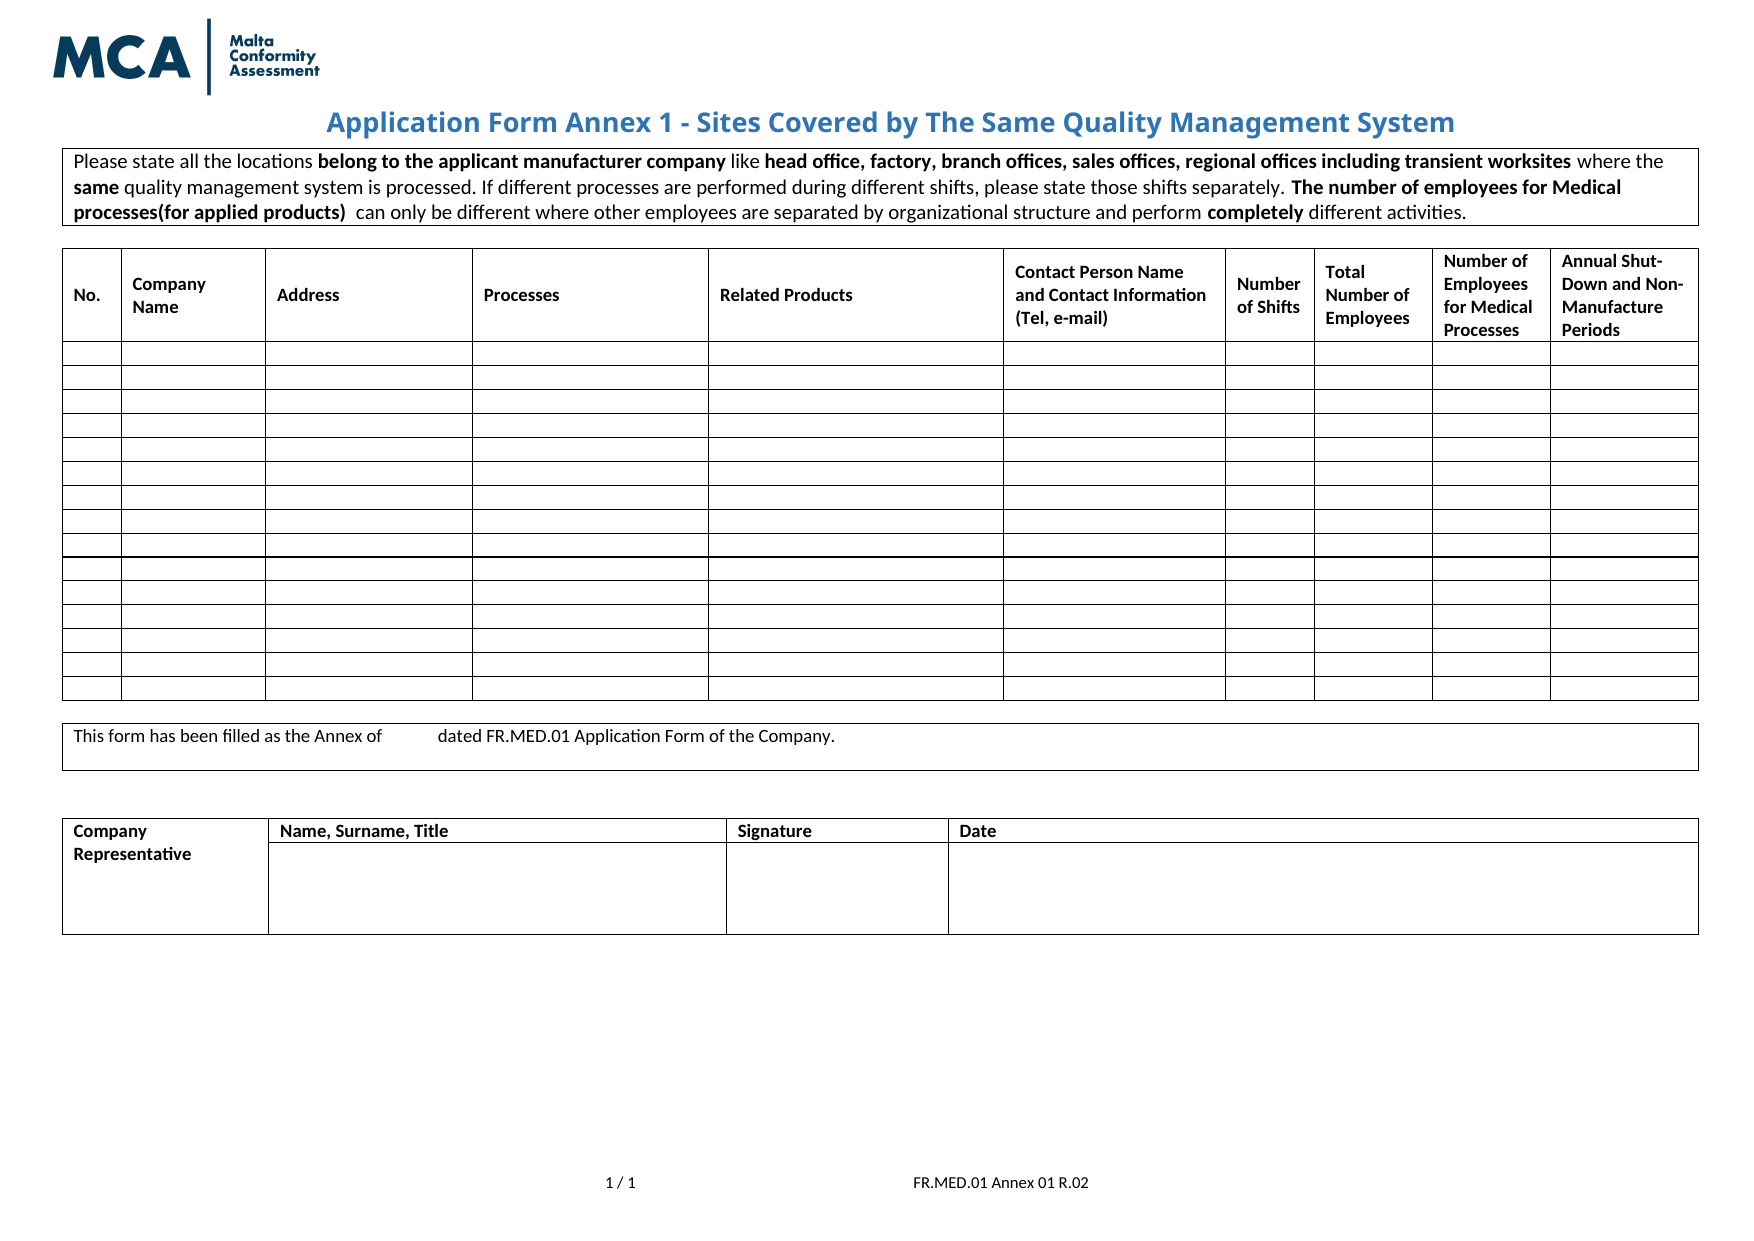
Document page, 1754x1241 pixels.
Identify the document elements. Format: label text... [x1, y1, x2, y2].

table_cell [266, 629, 472, 652]
table_cell [1004, 677, 1225, 700]
table_cell [1433, 653, 1550, 676]
table_cell [63, 653, 121, 676]
table_cell [473, 653, 708, 676]
table_cell [63, 438, 121, 461]
table_cell [1004, 486, 1225, 508]
table_header No. [63, 249, 121, 341]
table_cell [473, 629, 708, 652]
table_header Processes [473, 249, 708, 341]
table_cell [1004, 462, 1225, 484]
table_cell [1226, 390, 1314, 413]
table_cell [63, 510, 121, 532]
table_cell [709, 510, 1003, 532]
table_cell [1226, 462, 1314, 484]
table_cell [1315, 605, 1432, 628]
table_cell [709, 581, 1003, 604]
table_cell [1315, 390, 1432, 413]
table_cell [122, 653, 265, 676]
table_header Company Name [122, 249, 265, 341]
table_cell [1004, 438, 1225, 461]
table_cell [266, 510, 472, 532]
table_cell [473, 438, 708, 461]
table_cell [1433, 438, 1550, 461]
table_cell [709, 629, 1003, 652]
table_cell [122, 558, 265, 580]
table_cell [1004, 653, 1225, 676]
table_cell [1315, 581, 1432, 604]
table_cell [63, 629, 121, 652]
table_cell [709, 390, 1003, 413]
table_cell [63, 366, 121, 389]
table_cell [1226, 366, 1314, 389]
table_cell [473, 486, 708, 508]
table_cell [63, 581, 121, 604]
table_cell [266, 438, 472, 461]
table_cell [1226, 653, 1314, 676]
table_cell [266, 390, 472, 413]
table_cell [1315, 677, 1432, 700]
table_cell [1004, 414, 1225, 437]
table_cell [1551, 629, 1698, 652]
table_cell [1551, 366, 1698, 389]
table_cell [473, 581, 708, 604]
table_cell [1004, 605, 1225, 628]
table_cell [709, 605, 1003, 628]
table_cell [1551, 605, 1698, 628]
table_cell [1433, 366, 1550, 389]
table_cell [1004, 366, 1225, 389]
table_cell [122, 629, 265, 652]
table_cell [1004, 581, 1225, 604]
table_header Annual Shut-Down and Non-Manufacture Periods [1551, 249, 1698, 341]
table_cell [1433, 534, 1550, 556]
table_cell [1226, 581, 1314, 604]
table_cell [1315, 486, 1432, 508]
table_cell [266, 581, 472, 604]
table_cell [1315, 558, 1432, 580]
table_cell [709, 677, 1003, 700]
table_cell [122, 438, 265, 461]
table_cell [473, 605, 708, 628]
table_header Number of Shifts [1226, 249, 1314, 341]
table_cell [473, 414, 708, 437]
table_cell [1004, 390, 1225, 413]
table_cell [122, 342, 265, 365]
table_cell [1226, 558, 1314, 580]
table_header Please state all the locations belong to the applicant manufacturer company like head office, factory, branch offices, sales offices, regional offices including transient worksites where the same quality management system is processed. If different processes are performed during different shifts, please state those shifts separately. The number of employees for Medical processes(for applied products) can only be different where other employees are separated by organizational structure and perform completely different activities. [63, 149, 1698, 225]
table_cell [122, 486, 265, 508]
table_cell [269, 843, 726, 934]
table_header Company Representative [63, 819, 268, 934]
table_cell [709, 366, 1003, 389]
table_cell [63, 534, 121, 556]
table_cell [473, 366, 708, 389]
table_cell [473, 462, 708, 484]
table_cell [122, 510, 265, 532]
table_cell [1433, 581, 1550, 604]
table_cell [1315, 438, 1432, 461]
table_header Number of Employees for Medical Processes [1433, 249, 1550, 341]
table_cell [1315, 414, 1432, 437]
table_cell [266, 414, 472, 437]
table_cell [266, 462, 472, 484]
table_cell [1433, 629, 1550, 652]
table_cell [122, 414, 265, 437]
table_cell [1551, 653, 1698, 676]
table_cell [1004, 342, 1225, 365]
table_cell [266, 486, 472, 508]
table_header Address [266, 249, 472, 341]
table_cell [63, 342, 121, 365]
table_cell [1433, 462, 1550, 484]
table_cell [1315, 342, 1432, 365]
table_cell [1433, 486, 1550, 508]
table_cell [1315, 534, 1432, 556]
table_header Name, Surname, Title [269, 819, 726, 842]
table_cell [266, 558, 472, 580]
table_cell [473, 390, 708, 413]
table_cell [122, 677, 265, 700]
table_cell [1226, 677, 1314, 700]
table_cell [1226, 438, 1314, 461]
table_header Total Number of Employees [1315, 249, 1432, 341]
table_cell [1551, 486, 1698, 508]
table_cell [266, 534, 472, 556]
table_header Signature [727, 819, 948, 842]
table_cell [1433, 414, 1550, 437]
table_cell [709, 438, 1003, 461]
table_cell [1551, 462, 1698, 484]
table_cell [1433, 342, 1550, 365]
table_cell [473, 558, 708, 580]
table_cell [709, 462, 1003, 484]
table_cell [727, 843, 948, 934]
table_cell [1315, 510, 1432, 532]
table_cell [473, 342, 708, 365]
table_header Contact Person Name and Contact Information (Tel, e-mail) [1004, 249, 1225, 341]
table_cell [1551, 510, 1698, 532]
table_cell [709, 486, 1003, 508]
table_cell [1004, 534, 1225, 556]
table_cell [1315, 653, 1432, 676]
table_cell [1226, 534, 1314, 556]
table_cell [1433, 510, 1550, 532]
table_cell [1315, 629, 1432, 652]
table_cell [63, 390, 121, 413]
table_cell [1226, 510, 1314, 532]
table_cell [1315, 462, 1432, 484]
table_cell [1551, 534, 1698, 556]
table_cell [266, 653, 472, 676]
table_cell [709, 653, 1003, 676]
table_cell [1551, 414, 1698, 437]
picture [49, 13, 324, 101]
table_cell [473, 677, 708, 700]
table_cell [1433, 558, 1550, 580]
table_cell [1226, 629, 1314, 652]
table_cell [63, 486, 121, 508]
table_cell [473, 510, 708, 532]
table_cell [1551, 677, 1698, 700]
table_cell [949, 843, 1698, 934]
table_cell [122, 366, 265, 389]
table_cell [1551, 390, 1698, 413]
table_cell [1551, 581, 1698, 604]
table_cell [266, 366, 472, 389]
table_cell [63, 677, 121, 700]
table_cell [1433, 605, 1550, 628]
table_cell [122, 462, 265, 484]
table_cell [1004, 629, 1225, 652]
table_header This form has been filled as the Annex of dated FR.MED.01 Application Form of the Company. [63, 724, 1698, 770]
table_cell [63, 605, 121, 628]
table_cell [709, 534, 1003, 556]
table_cell [63, 414, 121, 437]
table_cell [266, 342, 472, 365]
table_header Date [949, 819, 1698, 842]
table_cell [1004, 558, 1225, 580]
table_cell [1315, 366, 1432, 389]
table_cell [1226, 486, 1314, 508]
table_cell [1226, 342, 1314, 365]
table_cell [709, 414, 1003, 437]
table_cell [1226, 605, 1314, 628]
table_cell [63, 462, 121, 484]
table_cell [266, 677, 472, 700]
table_cell [1433, 390, 1550, 413]
table_cell [63, 558, 121, 580]
table_cell [122, 534, 265, 556]
table_cell [1551, 438, 1698, 461]
table_cell [122, 390, 265, 413]
table_header Related Products [709, 249, 1003, 341]
table_cell [1004, 510, 1225, 532]
table_cell [266, 605, 472, 628]
table_cell [1433, 677, 1550, 700]
table_cell [1551, 342, 1698, 365]
table_cell [1226, 414, 1314, 437]
table_cell [122, 581, 265, 604]
table_cell [1551, 558, 1698, 580]
table_cell [709, 342, 1003, 365]
table_cell [122, 605, 265, 628]
table_cell [709, 558, 1003, 580]
table_cell [473, 534, 708, 556]
